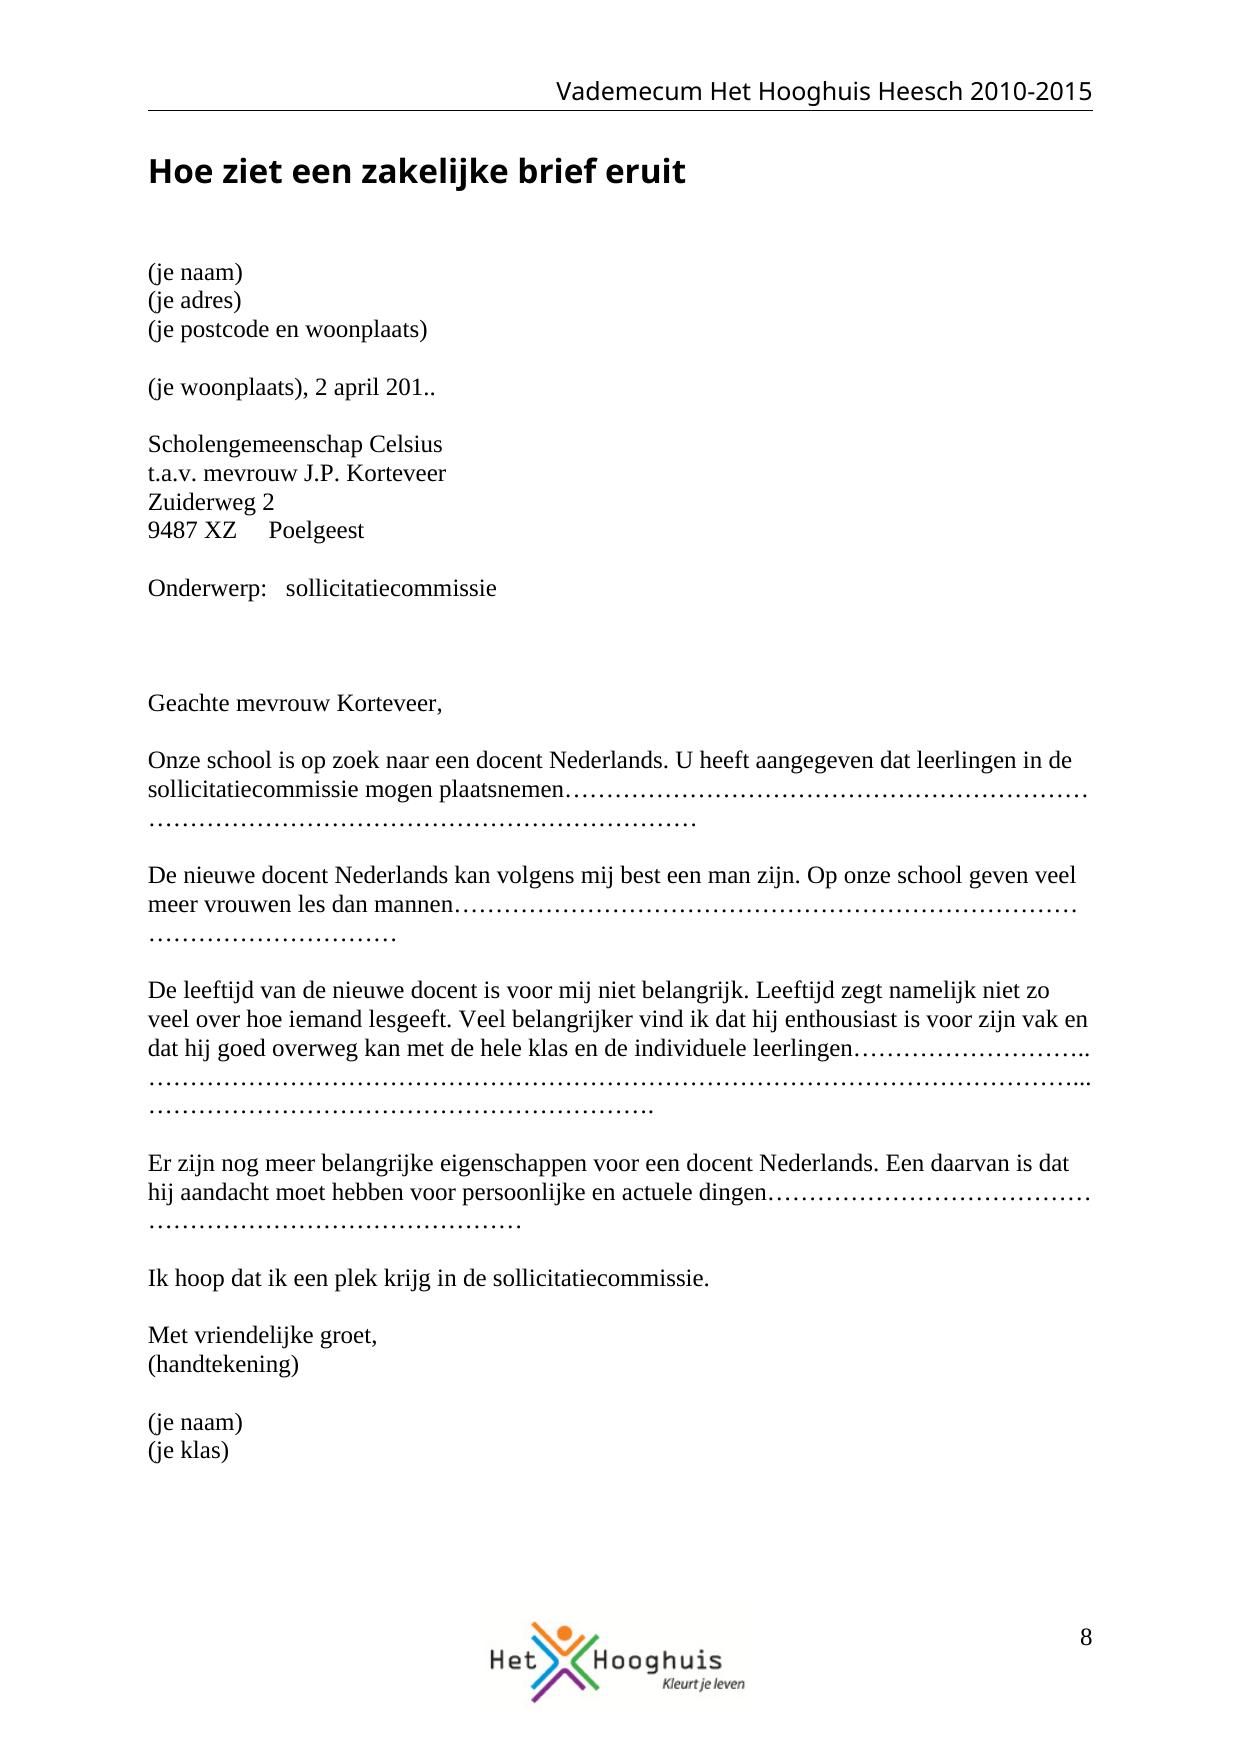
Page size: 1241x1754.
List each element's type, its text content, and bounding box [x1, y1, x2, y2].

text Onze school is op zoek naar een docent Nederlands. U heeft aangegeven dat leerlingen in de sollicitatiecommissie mogen plaatsnemen……………………………………………………… [148, 746, 1093, 803]
text De leeftijd van de nieuwe docent is voor mij niet belangrijk. Leeftijd zegt namelijk niet zo veel over hoe iemand lesgeeft. Veel belangrijker vind ik dat hij enthousiast is voor zijn vak en dat hij goed overweg kan met de hele klas en de individuele leerlingen……………………….. [148, 976, 1093, 1062]
text ……………………………………………………. [148, 1091, 1093, 1119]
picture [485, 1602, 748, 1718]
text ………………………… [148, 918, 1093, 947]
text ……………………………………… [148, 1206, 1093, 1234]
text (je naam) [148, 1407, 1093, 1436]
text 9487 XZ Poelgeest [148, 516, 1093, 544]
text (je klas) [148, 1436, 1093, 1464]
text (je postcode en woonplaats) [148, 314, 1093, 343]
text Er zijn nog meer belangrijke eigenschappen voor een docent Nederlands. Een daarvan is dat hij aandacht moet hebben voor persoonlijke en actuele dingen………………………………… [148, 1148, 1093, 1206]
text Onderwerp: sollicitatiecommissie [148, 573, 1093, 602]
text (je adres) [148, 286, 1093, 314]
text Zuiderweg 2 [148, 487, 1093, 516]
text (je woonplaats), 2 april 201.. [148, 372, 1093, 401]
text Ik hoop dat ik een plek krijg in de sollicitatiecommissie. [148, 1263, 1093, 1292]
subtitle Hoe ziet een zakelijke brief eruit [148, 148, 1093, 193]
text ………………………………………………………… [148, 803, 1093, 832]
text (je naam) [148, 257, 1093, 286]
text t.a.v. mevrouw J.P. Korteveer [148, 458, 1093, 487]
text Geachte mevrouw Korteveer, [148, 688, 1093, 717]
text Met vriendelijke groet, [148, 1321, 1093, 1349]
text Scholengemeenschap Celsius [148, 429, 1093, 458]
text De nieuwe docent Nederlands kan volgens mij best een man zijn. Op onze school geven veel meer vrouwen les dan mannen………………………………………………………………… [148, 861, 1093, 918]
text (handtekening) [148, 1349, 1093, 1378]
text …………………………………………………………………………………………………... [148, 1062, 1093, 1091]
